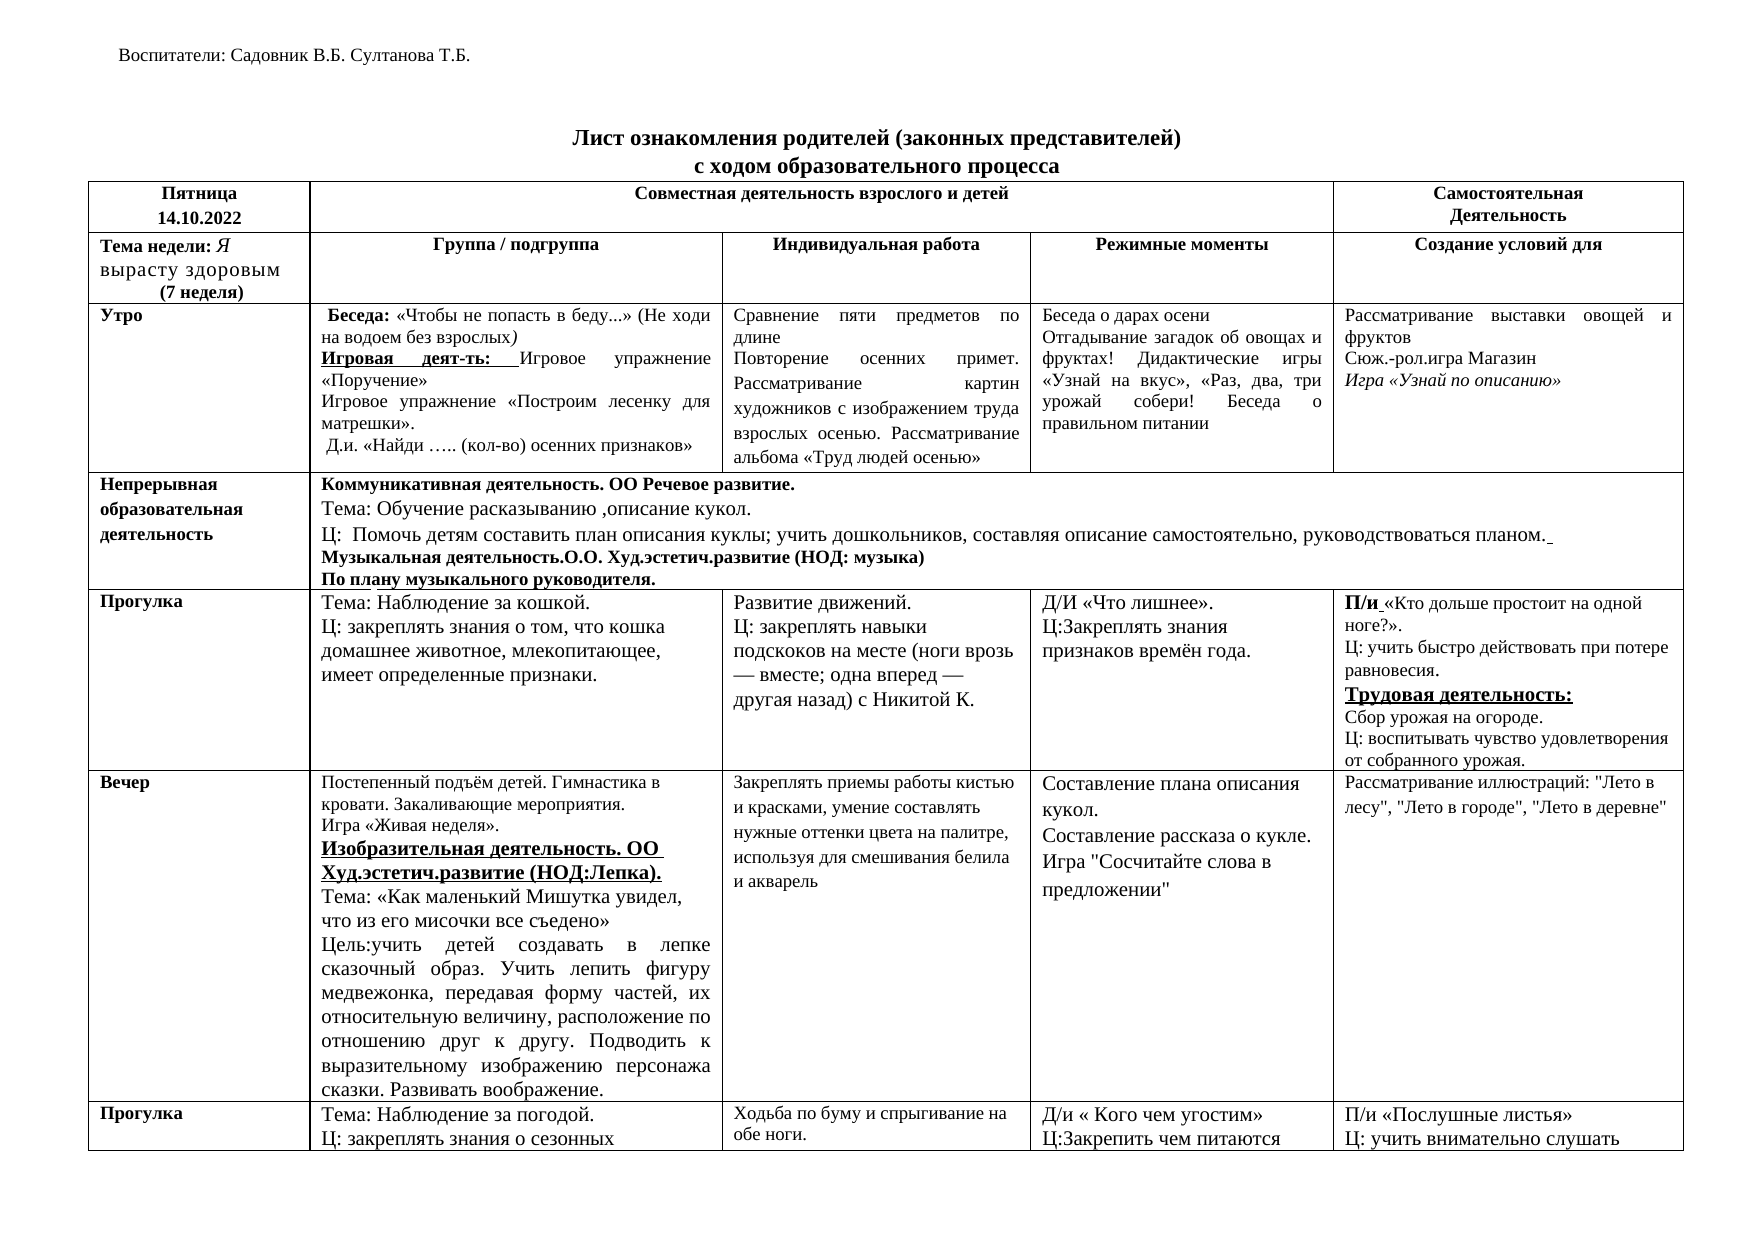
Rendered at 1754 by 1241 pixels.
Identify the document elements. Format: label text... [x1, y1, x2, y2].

table_cell Рассматривание выставки овощей и фруктов Сюж.-рол.игра Магазин Игра «Узнай по описанию» [1334, 304, 1683, 472]
table_header Пятница 14.10.2022 [89, 182, 309, 232]
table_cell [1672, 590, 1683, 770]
table_cell Развитие движений. Ц: закреплять навыки подскоков на месте (ноги врозь — вместе; одна вперед — другая назад) с Никитой К. [723, 590, 1030, 770]
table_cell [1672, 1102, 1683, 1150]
table_cell Группа / подгруппа [311, 233, 722, 303]
table_cell Тема недели: Я вырасту здоровым (7 неделя) [89, 233, 309, 303]
table_cell Коммуникативная деятельность. ОО Речевое развитие. Тема: Обучение расказыванию ,описание кукол. Ц: Помочь детям составить план описания куклы; учить дошкольников, составляя описание самостоятельно, руководствоваться планом. Музыкальная деятельность.О.О. Худ.эстетич.развитие (НОД: музыка) По плану музыкального руководителя. [311, 473, 1683, 589]
text Воспитатели: Садовник В.Б. Султанова Т.Б. [118, 44, 1636, 66]
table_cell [723, 1102, 1030, 1150]
table_cell Индивидуальная работа [723, 233, 1030, 303]
table_cell Прогулка [89, 1102, 309, 1150]
table_header Совместная деятельность взрослого и детей [311, 182, 1333, 232]
table_cell Закреплять приемы работы кистью и красками, умение составлять нужные оттенки цвета на палитре, используя для смешивания белила и акварель [723, 771, 1030, 1101]
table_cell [311, 1102, 722, 1150]
table_cell Д/И «Что лишнее». Ц:Закреплять знания признаков времён года. [1031, 590, 1333, 770]
table_cell Вечер [89, 771, 309, 1101]
table_cell Составление плана описания кукол. Составление рассказа о кукле. Игра "Сосчитайте слова в предложении" [1031, 771, 1333, 1101]
table_cell Рассматривание иллюстраций: "Лето в лесу", "Лето в городе", "Лето в деревне" [1334, 771, 1683, 1101]
text Лист ознакомления родителей (законных представителей) [118, 124, 1636, 151]
table_cell Тема: Наблюдение за кошкой. Ц: закреплять знания о том, что кошка домашнее животное, млекопитающее, имеет определенные признаки. [311, 590, 722, 770]
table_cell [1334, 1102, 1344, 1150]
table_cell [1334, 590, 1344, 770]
text с ходом образовательного процесса [118, 153, 1636, 179]
table_cell Непрерывная образовательная деятельность [89, 473, 309, 589]
table_cell Беседа о дарах осени Отгадывание загадок об овощах и фруктах! Дидактические игры «Узнай на вкус», «Раз, два, три урожай собери! Беседа о правильном питании [1031, 304, 1333, 472]
table_cell Создание условий для [1334, 233, 1683, 303]
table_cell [1031, 1102, 1333, 1150]
table_header Самостоятельная Деятельность [1334, 182, 1683, 232]
table_cell Постепенный подъём детей. Гимнастика в кровати. Закаливающие мероприятия. Игра «Живая неделя». Изобразительная деятельность. ОО Худ.эстетич.развитие (НОД:Лепка). Тема: «Как маленький Мишутка увидел, что из его мисочки все съедено» Цель:учить детей создавать в лепке сказочный образ. Учить лепить фигуру медвежонка, передавая форму частей, их относительную величину, расположение по отношению друг к другу. Подводить к выразительному изображению персонажа сказки. Развивать воображение. [311, 771, 722, 1101]
table_cell Беседа: «Чтобы не попасть в беду...» (Не ходи на водоем без взрослых) Игровая деят-ть: Игровое упражнение «Поручение» Игровое упражнение «Построим лесенку для матрешки». Д.и. «Найди ….. (кол-во) осенних признаков» [311, 304, 722, 472]
table_cell Сравнение пяти предметов по длине Повторение осенних примет. Рассматривание картин художников с изображением труда взрослых осенью. Рассматривание альбома «Труд людей осенью» [723, 304, 1030, 472]
table_cell Прогулка [89, 590, 309, 770]
table_cell Утро [89, 304, 309, 472]
table_cell Режимные моменты [1031, 233, 1333, 303]
